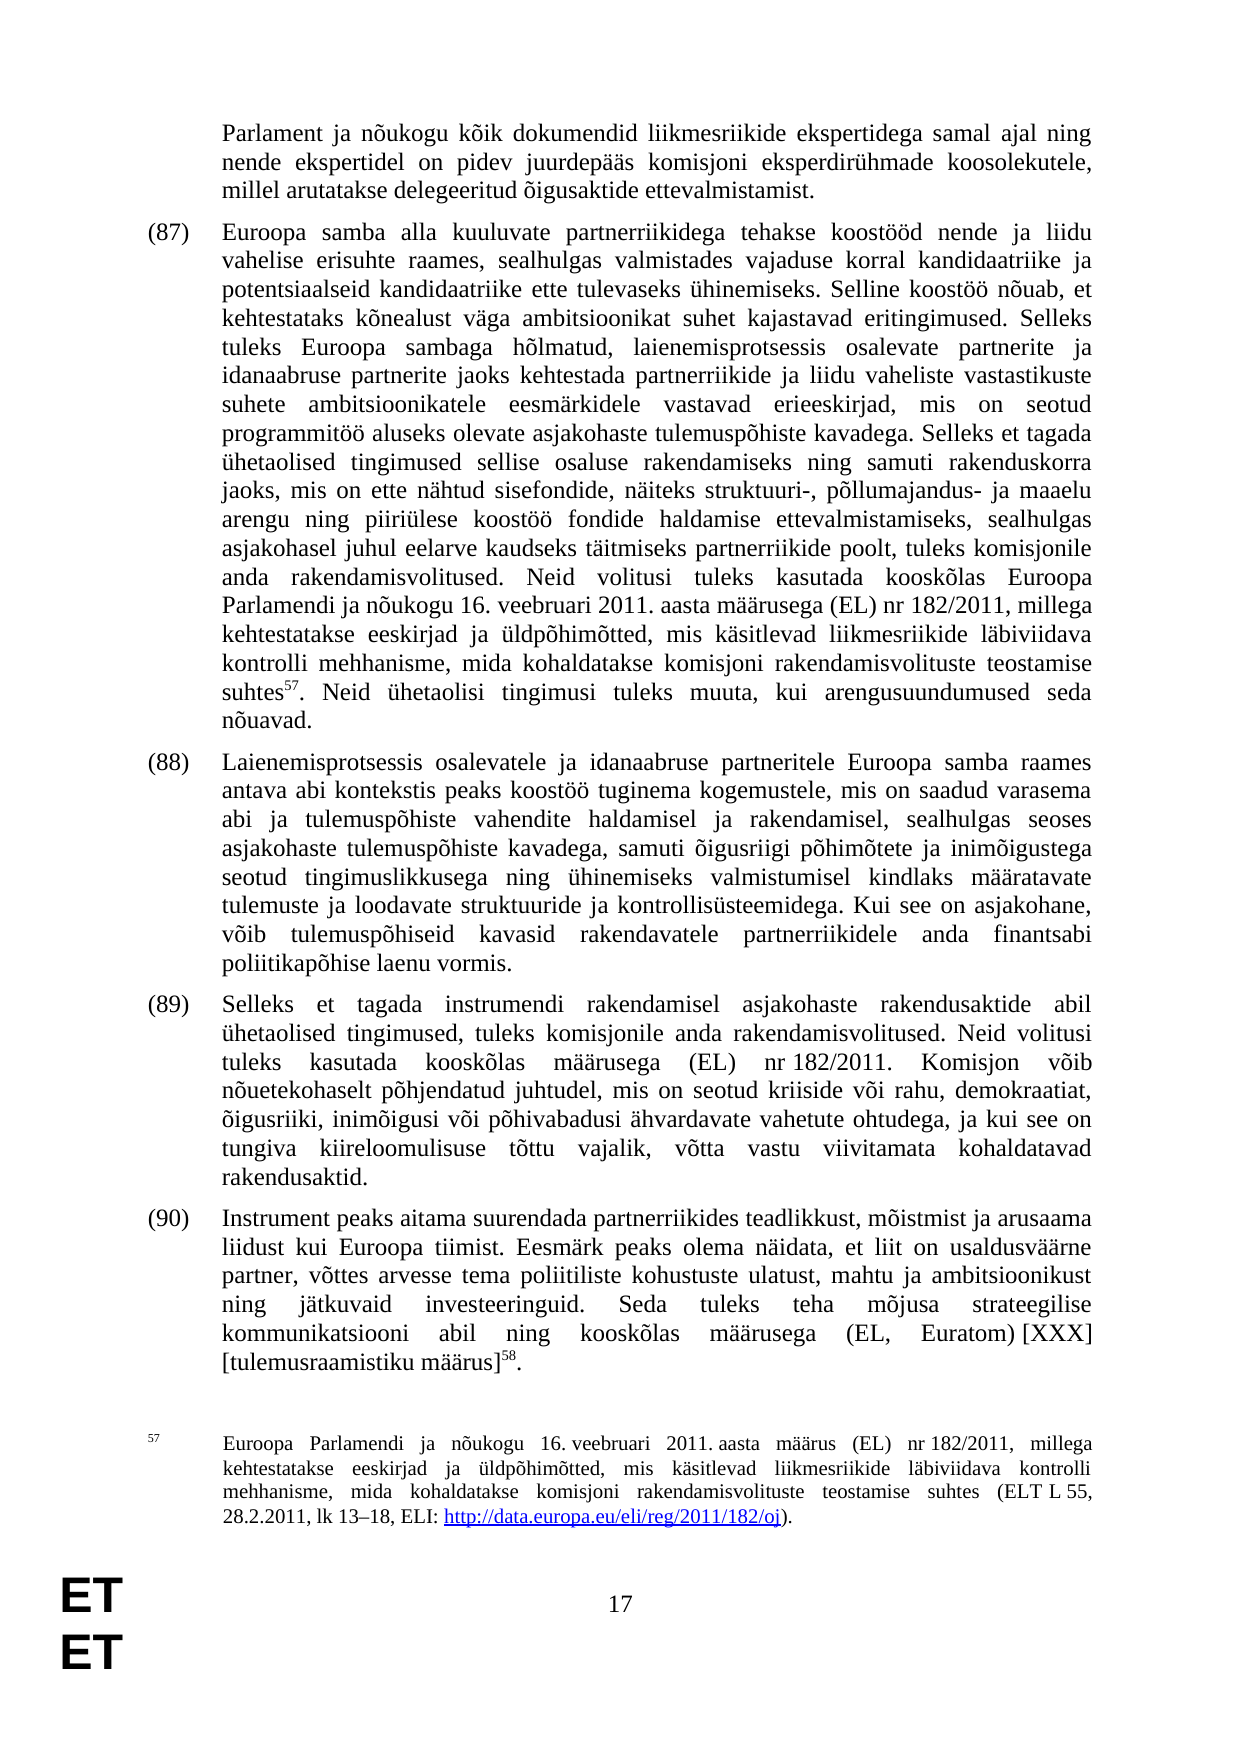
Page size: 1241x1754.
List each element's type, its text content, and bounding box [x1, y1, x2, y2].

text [148, 118, 1092, 204]
text Laienemisprotsessis osalevatele ja idanaabruse partneritele Euroopa samba raames antava abi kontekstis peaks koostöö tuginema kogemustele, mis on saadud varasema abi ja tulemuspõhiste vahendite haldamisel ja rakendamisel, sealhulgas seoses asjakohaste tulemuspõhiste kavadega, samuti õigusriigi põhimõtete ja inimõigustega seotud tingimuslikkusega ning ühinemiseks valmistumisel kindlaks määratavate tulemuste ja loodavate struktuuride ja kontrollisüsteemidega. Kui see on asjakohane, võib tulemuspõhiseid kavasid rakendavatele partnerriikidele anda finantsabi poliitikapõhise laenu vormis. [148, 747, 1092, 977]
text Selleks et tagada instrumendi rakendamisel asjakohaste rakendusaktide abil ühetaolised tingimused, tuleks komisjonile anda rakendamisvolitused. Neid volitusi tuleks kasutada kooskõlas määrusega (EL) nr 182/2011. Komisjon võib nõuetekohaselt põhjendatud juhtudel, mis on seotud kriiside või rahu, demokraatiat, õigusriiki, inimõigusi või põhivabadusi ähvardavate vahetute ohtudega, ja kui see on tungiva kiireloomulisuse tõttu vajalik, võtta vastu viivitamata kohaldatavad rakendusaktid. [148, 989, 1092, 1191]
text Euroopa samba alla kuuluvate partnerriikidega tehakse koostööd nende ja liidu vahelise erisuhte raames, sealhulgas valmistades vajaduse korral kandidaatriike ja potentsiaalseid kandidaatriike ette tulevaseks ühinemiseks. Selline koostöö nõuab, et kehtestataks kõnealust väga ambitsioonikat suhet kajastavad eritingimused. Selleks tuleks Euroopa sambaga hõlmatud, laienemisprotsessis osalevate partnerite ja idanaabruse partnerite jaoks kehtestada partnerriikide ja liidu vaheliste vastastikuste suhete ambitsioonikatele eesmärkidele vastavad erieeskirjad, mis on seotud programmitöö aluseks olevate asjakohaste tulemuspõhiste kavadega. Selleks et tagada ühetaolised tingimused sellise osaluse rakendamiseks ning samuti rakenduskorra jaoks, mis on ette nähtud sisefondide, näiteks struktuuri-, põllumajandus- ja maaelu arengu ning piiriülese koostöö fondide haldamise ettevalmistamiseks, sealhulgas asjakohasel juhul eelarve kaudseks täitmiseks partnerriikide poolt, tuleks komisjonile anda rakendamisvolitused. Neid volitusi tuleks kasutada kooskõlas Euroopa Parlamendi ja nõukogu 16. veebruari 2011. aasta määrusega (EL) nr 182/2011, millega kehtestatakse eeskirjad ja üldpõhimõtted, mis käsitlevad liikmesriikide läbiviidava kontrolli mehhanisme, mida kohaldatakse komisjoni rakendamisvolituste teostamise suhtes. Neid ühetaolisi tingimusi tuleks muuta, kui arengusuundumused seda nõuavad. [148, 217, 1092, 734]
text Instrument peaks aitama suurendada partnerriikides teadlikkust, mõistmist ja arusaama liidust kui Euroopa tiimist. Eesmärk peaks olema näidata, et liit on usaldusväärne partner, võttes arvesse tema poliitiliste kohustuste ulatust, mahtu ja ambitsioonikust ning jätkuvaid investeeringuid. Seda tuleks teha mõjusa strateegilise kommunikatsiooni abil ning kooskõlas määrusega (EL, Euratom) [XXX] [tulemusraamistiku määrus]. [148, 1203, 1092, 1376]
